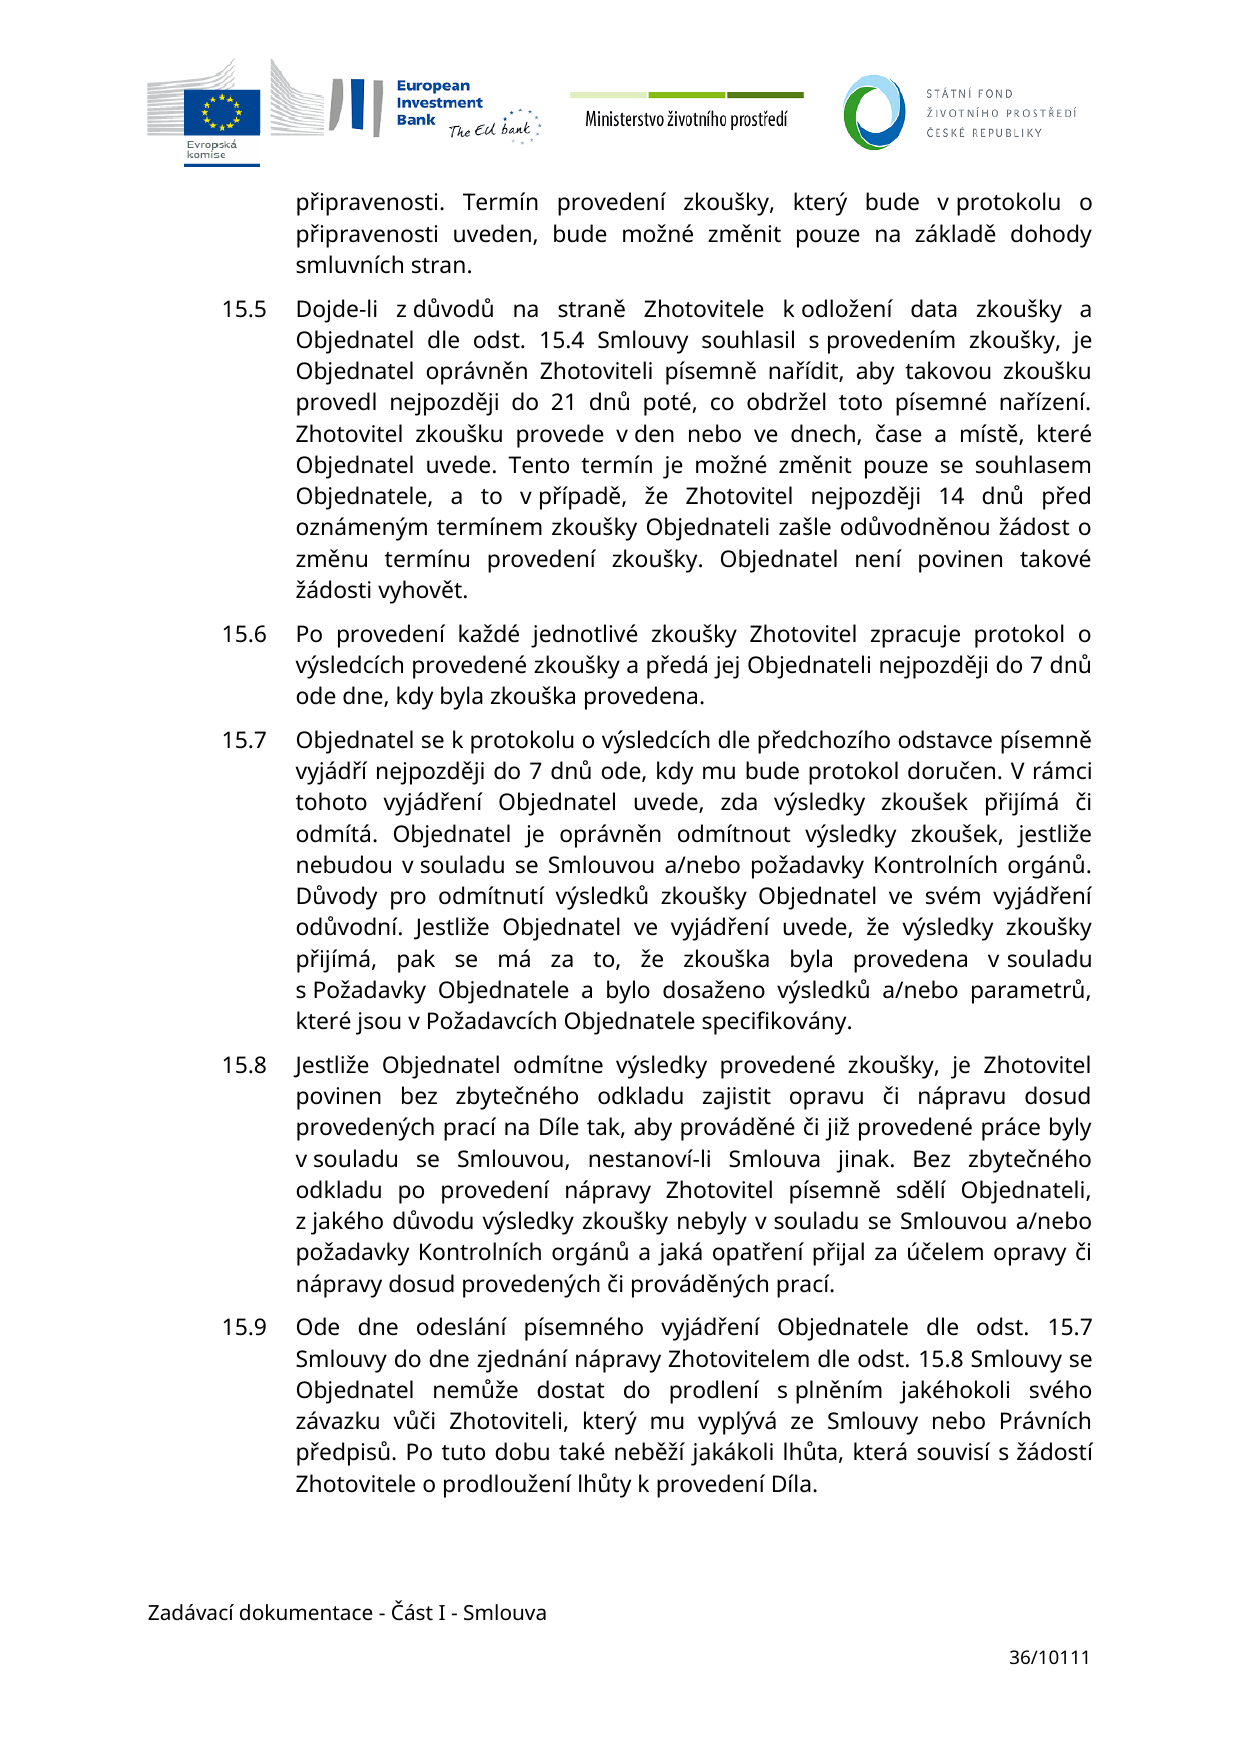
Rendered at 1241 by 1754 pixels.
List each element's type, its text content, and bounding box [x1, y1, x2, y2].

list Po provedení každé jednotlivé zkoušky Zhotovitel zpracuje protokol o výsledcích provedené zkoušky a předá jej Objednateli nejpozději do 7 dnů ode dne, kdy byla zkouška provedena. [221, 617, 1093, 711]
list Objednatel se k protokolu o výsledcích dle předchozího odstavce písemně vyjádří nejpozději do 7 dnů ode, kdy mu bude protokol doručen. V rámci tohoto vyjádření Objednatel uvede, zda výsledky zkoušek přijímá či odmítá. Objednatel je oprávněn odmítnout výsledky zkoušek, jestliže nebudou v souladu se Smlouvou a/nebo požadavky Kontrolních orgánů. Důvody pro odmítnutí výsledků zkoušky Objednatel ve svém vyjádření odůvodní. Jestliže Objednatel ve vyjádření uvede, že výsledky zkoušky přijímá, pak se má za to, že zkouška byla provedena v souladu s Požadavky Objednatele a bylo dosaženo výsledků a/nebo parametrů, které jsou v Požadavcích Objednatele specifikovány. [221, 724, 1093, 1036]
list Dojde-li z důvodů na straně Zhotovitele k odložení data zkoušky a Objednatel dle odst. 15.4 Smlouvy souhlasil s provedením zkoušky, je Objednatel oprávněn Zhotoviteli písemně nařídit, aby takovou zkoušku provedl nejpozději do 21 dnů poté, co obdržel toto písemné nařízení. Zhotovitel zkoušku provede v den nebo ve dnech, čase a místě, které Objednatel uvede. Tento termín je možné změnit pouze se souhlasem Objednatele, a to v případě, že Zhotovitel nejpozději 14 dnů před oznámeným termínem zkoušky Objednateli zašle odůvodněnou žádost o změnu termínu provedení zkoušky. Objednatel není povinen takové žádosti vyhovět. [221, 292, 1093, 605]
list Ode dne odeslání písemného vyjádření Objednatele dle odst. 15.7 Smlouvy do dne zjednání nápravy Zhotovitelem dle odst. 15.8 Smlouvy se Objednatel nemůže dostat do prodlení s plněním jakéhokoli svého závazku vůči Zhotoviteli, který mu vyplývá ze Smlouvy nebo Právních předpisů. Po tuto dobu také neběží jakákoli lhůta, která souvisí s žádostí Zhotovitele o prodloužení lhůty k provedení Díla. [221, 1311, 1093, 1499]
picture [147, 55, 1092, 167]
list Jestliže Objednatel odmítne výsledky provedené zkoušky, je Zhotovitel povinen bez zbytečného odkladu zajistit opravu či nápravu dosud provedených prací na Díle tak, aby prováděné či již provedené práce byly v souladu se Smlouvou, nestanoví-li Smlouva jinak. Bez zbytečného odkladu po provedení nápravy Zhotovitel písemně sdělí Objednateli, z jakého důvodu výsledky zkoušky nebyly v souladu se Smlouvou a/nebo požadavky Kontrolních orgánů a jaká opatření přijal za účelem opravy či nápravy dosud provedených či prováděných prací. [221, 1049, 1093, 1299]
